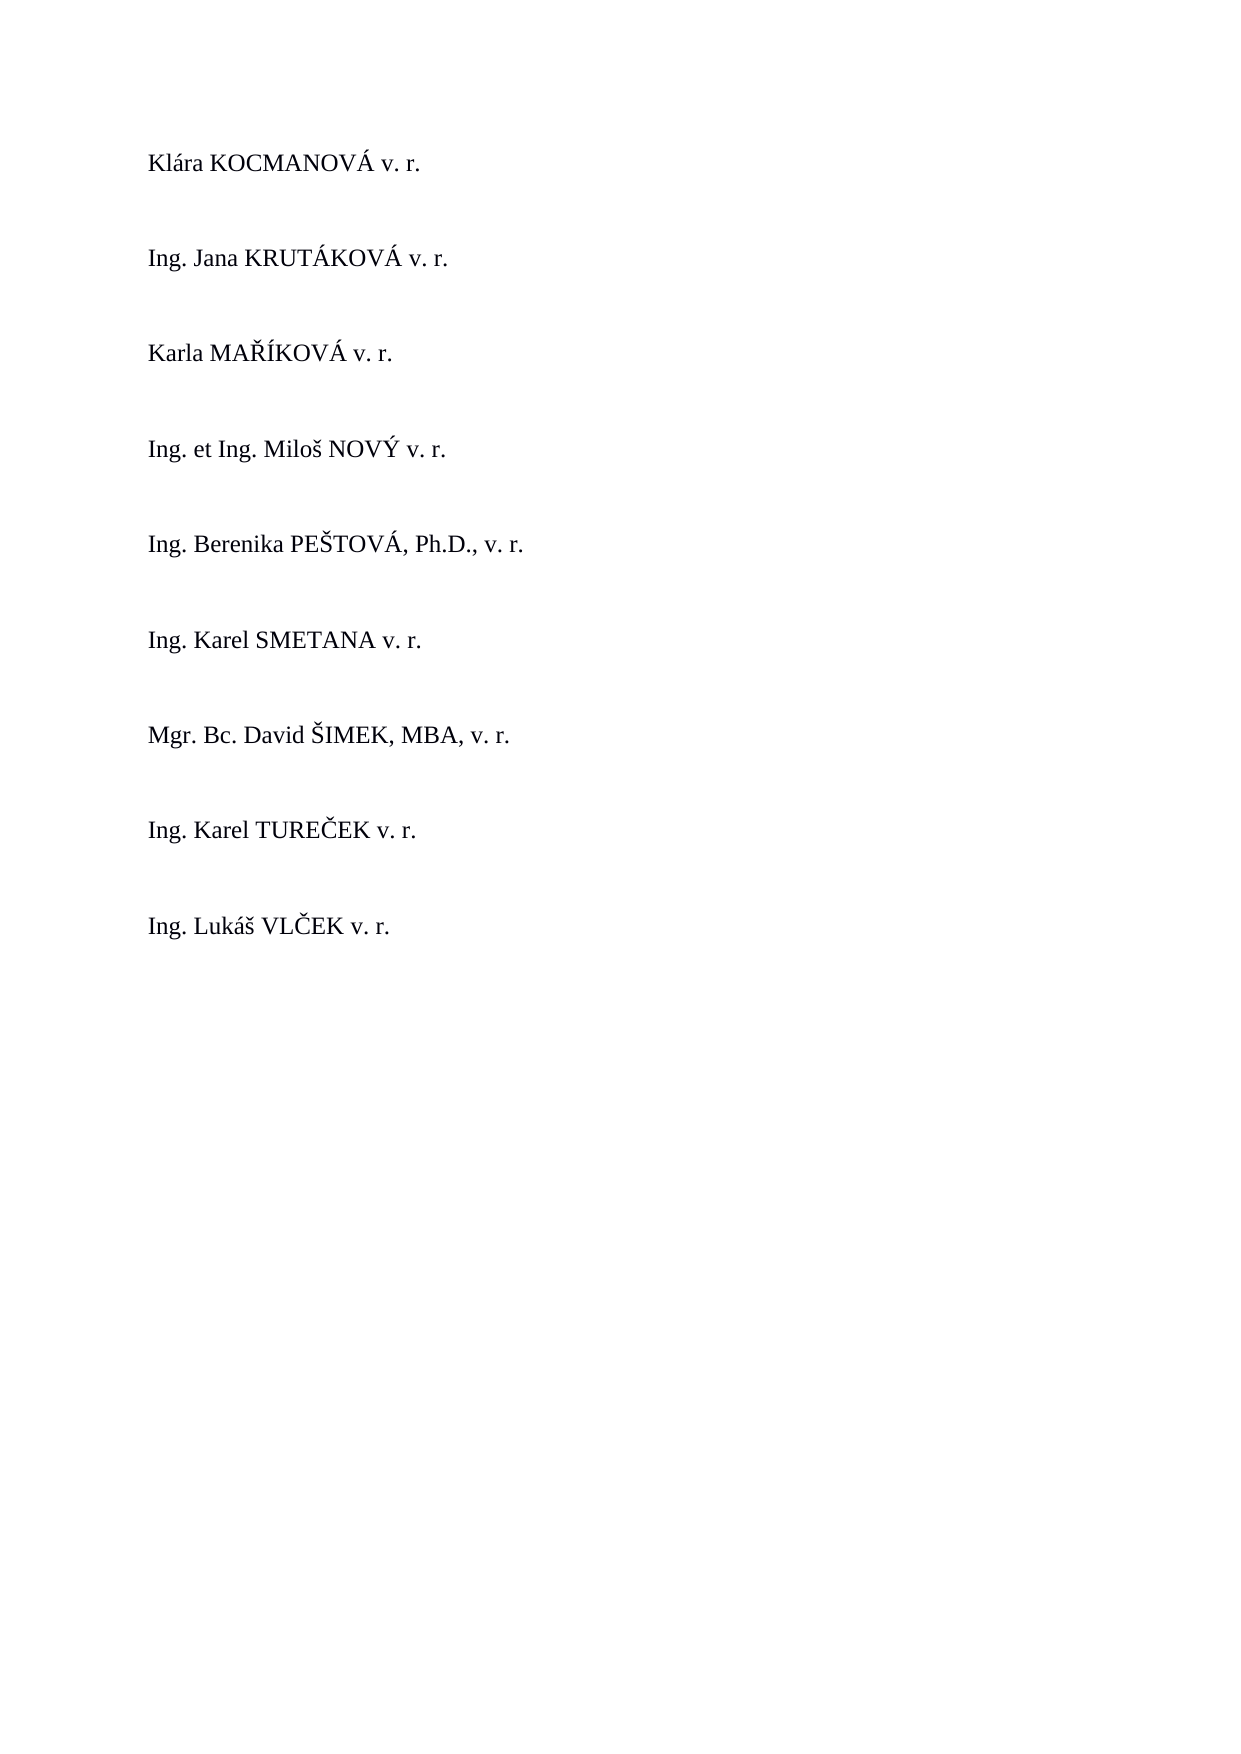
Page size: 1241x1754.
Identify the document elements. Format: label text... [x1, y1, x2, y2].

text Ing. Jana KRUTÁKOVÁ v. r. [148, 243, 1093, 272]
text Klára KOCMANOVÁ v. r. [148, 148, 1093, 176]
text Ing. et Ing. Miloš NOVÝ v. r. [148, 434, 1093, 463]
text Karla MAŘÍKOVÁ v. r. [148, 338, 1093, 367]
text Ing. Karel SMETANA v. r. [148, 625, 1093, 653]
text Ing. Lukáš VLČEK v. r. [148, 911, 1093, 940]
text Ing. Karel TUREČEK v. r. [148, 816, 1093, 844]
text Ing. Berenika PEŠTOVÁ, Ph.D., v. r. [148, 529, 1093, 558]
text Mgr. Bc. David ŠIMEK, MBA, v. r. [148, 720, 1093, 749]
